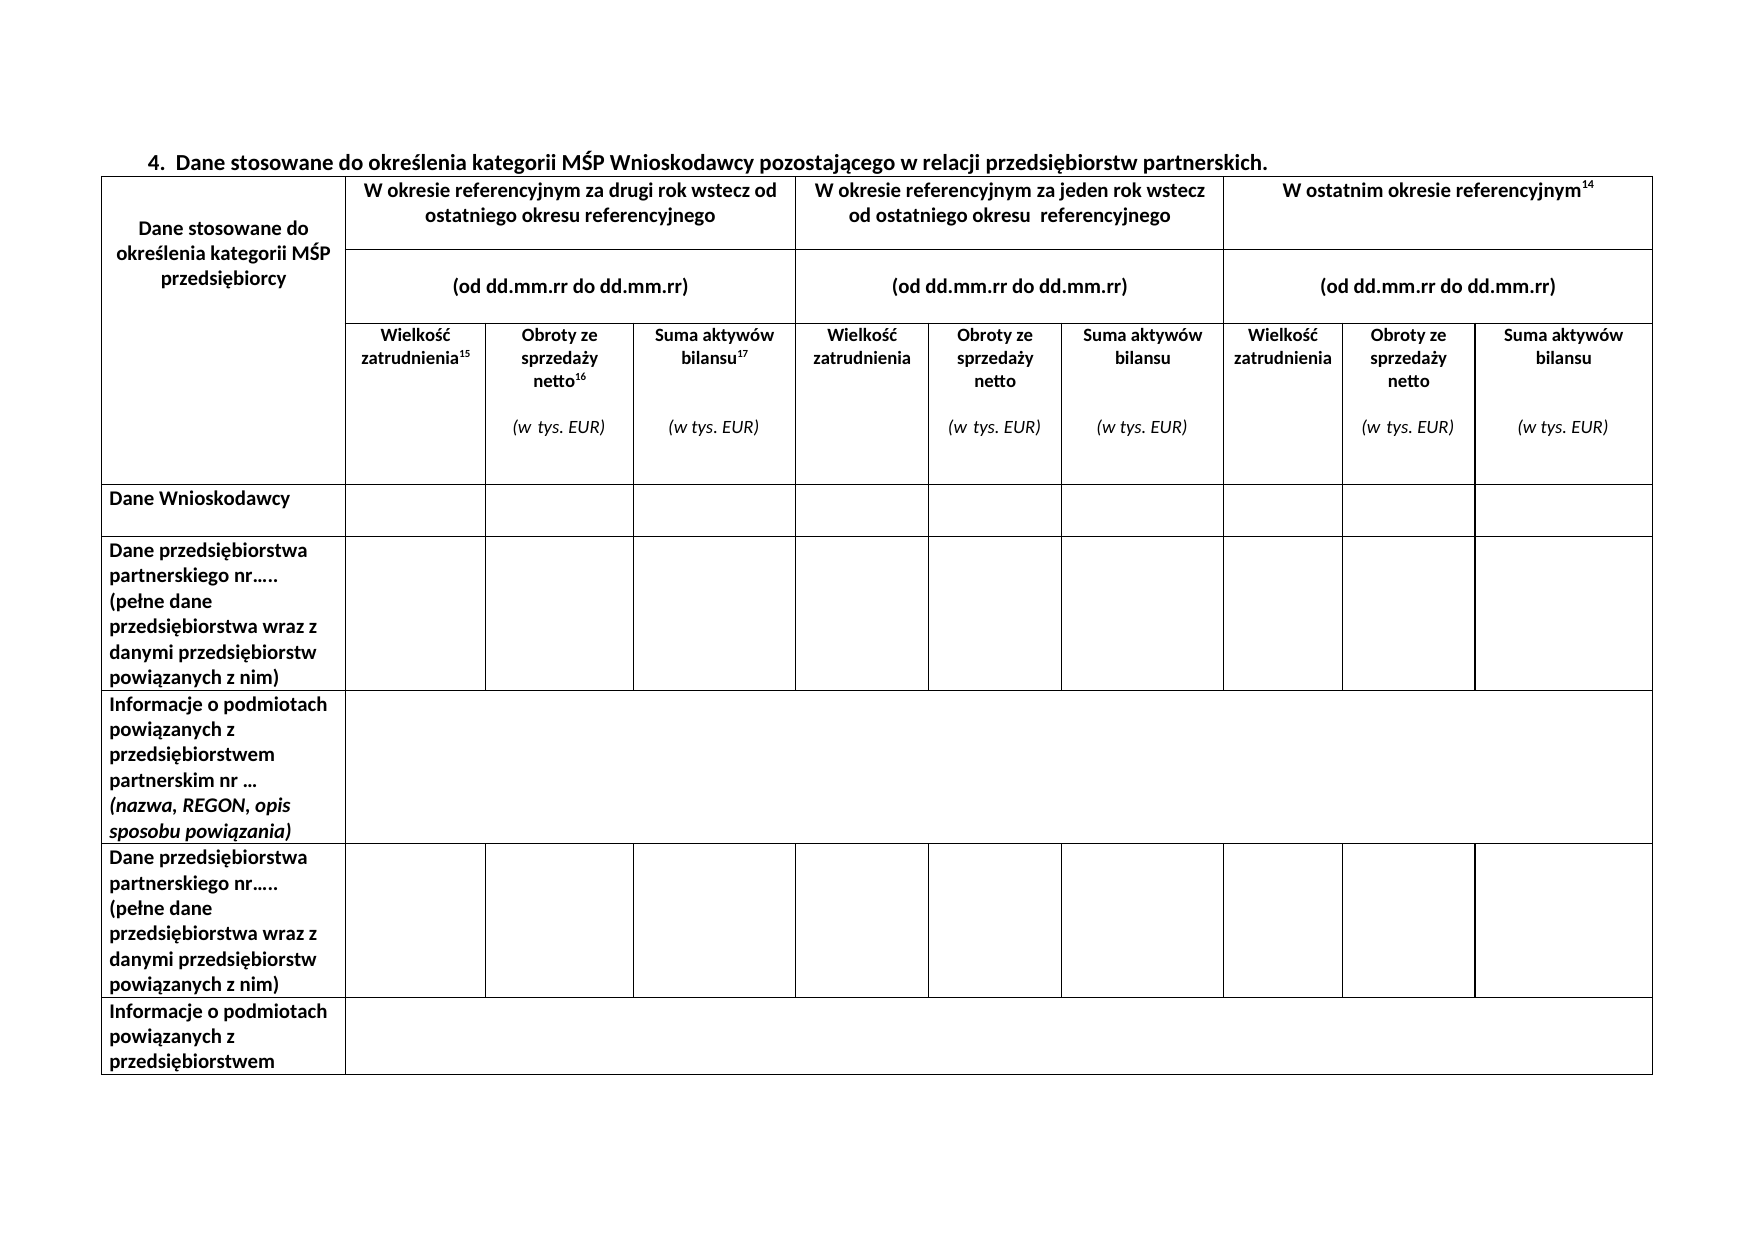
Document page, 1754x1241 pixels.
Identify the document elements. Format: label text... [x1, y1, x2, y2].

table_header W okresie referencyjnym za jeden rok wstecz od ostatniego okresu referencyjnego [796, 177, 1223, 249]
table_cell Obroty ze sprzedaży netto (w tys. EUR) [486, 324, 633, 484]
table_cell Wielkość zatrudnienia [796, 324, 928, 484]
table_cell [796, 537, 928, 690]
table_cell [929, 537, 1061, 690]
table_cell [1224, 485, 1342, 536]
table_header W okresie referencyjnym za drugi rok wstecz od ostatniego okresu referencyjnego [346, 177, 795, 249]
table_cell [1343, 844, 1474, 997]
table_cell [1476, 485, 1652, 536]
table_cell [346, 691, 1652, 843]
table_cell Informacje o podmiotach powiązanych z przedsiębiorstwem partnerskim nr … (nazwa, REGON, opis sposobu powiązania) [102, 691, 345, 843]
table_cell Suma aktywów bilansu (w tys. EUR) [1476, 324, 1652, 484]
table_cell [634, 485, 795, 536]
table_cell [1343, 485, 1474, 536]
table_cell Dane Wnioskodawcy [102, 485, 345, 536]
table_cell [1476, 844, 1652, 997]
table_cell [486, 537, 633, 690]
table_cell [634, 844, 795, 997]
table_cell [796, 844, 928, 997]
table_header Dane stosowane do określenia kategorii MŚP przedsiębiorcy [102, 177, 345, 484]
table_cell [1062, 537, 1223, 690]
table_cell (od dd.mm.rr do dd.mm.rr) [1224, 250, 1652, 323]
table_cell Dane przedsiębiorstwa partnerskiego nr….. (pełne dane przedsiębiorstwa wraz z danymi przedsiębiorstw powiązanych z nim) [102, 844, 345, 997]
table_cell [486, 844, 633, 997]
table_cell Obroty ze sprzedaży netto (w tys. EUR) [929, 324, 1061, 484]
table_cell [102, 998, 345, 1074]
table_cell [634, 537, 795, 690]
table_header W ostatnim okresie referencyjnym [1224, 177, 1652, 249]
text 4. Dane stosowane do określenia kategorii MŚP Wnioskodawcy pozostającego w relacji przedsiębiorstw partnerskich. [148, 148, 1606, 176]
table_cell [1062, 844, 1223, 997]
table_cell [1476, 537, 1652, 690]
table_cell [346, 998, 1652, 1074]
table_cell [346, 844, 485, 997]
table_cell (od dd.mm.rr do dd.mm.rr) [796, 250, 1223, 323]
table_cell Obroty ze sprzedaży netto (w tys. EUR) [1343, 324, 1474, 484]
table_cell Wielkość zatrudnienia [1224, 324, 1342, 484]
table_cell Wielkość zatrudnienia [346, 324, 485, 484]
table_cell [1343, 537, 1474, 690]
table_cell [486, 485, 633, 536]
table_cell [929, 485, 1061, 536]
table_cell [346, 485, 485, 536]
table_cell [346, 537, 485, 690]
table_cell [929, 844, 1061, 997]
table_cell [1062, 485, 1223, 536]
table_cell Suma aktywów bilansu (w tys. EUR) [1062, 324, 1223, 484]
table_cell (od dd.mm.rr do dd.mm.rr) [346, 250, 795, 323]
table_cell [796, 485, 928, 536]
table_cell Suma aktywów bilansu (w tys. EUR) [634, 324, 795, 484]
table_cell Dane przedsiębiorstwa partnerskiego nr….. (pełne dane przedsiębiorstwa wraz z danymi przedsiębiorstw powiązanych z nim) [102, 537, 345, 690]
table_cell [1224, 537, 1342, 690]
table_cell [1224, 844, 1342, 997]
